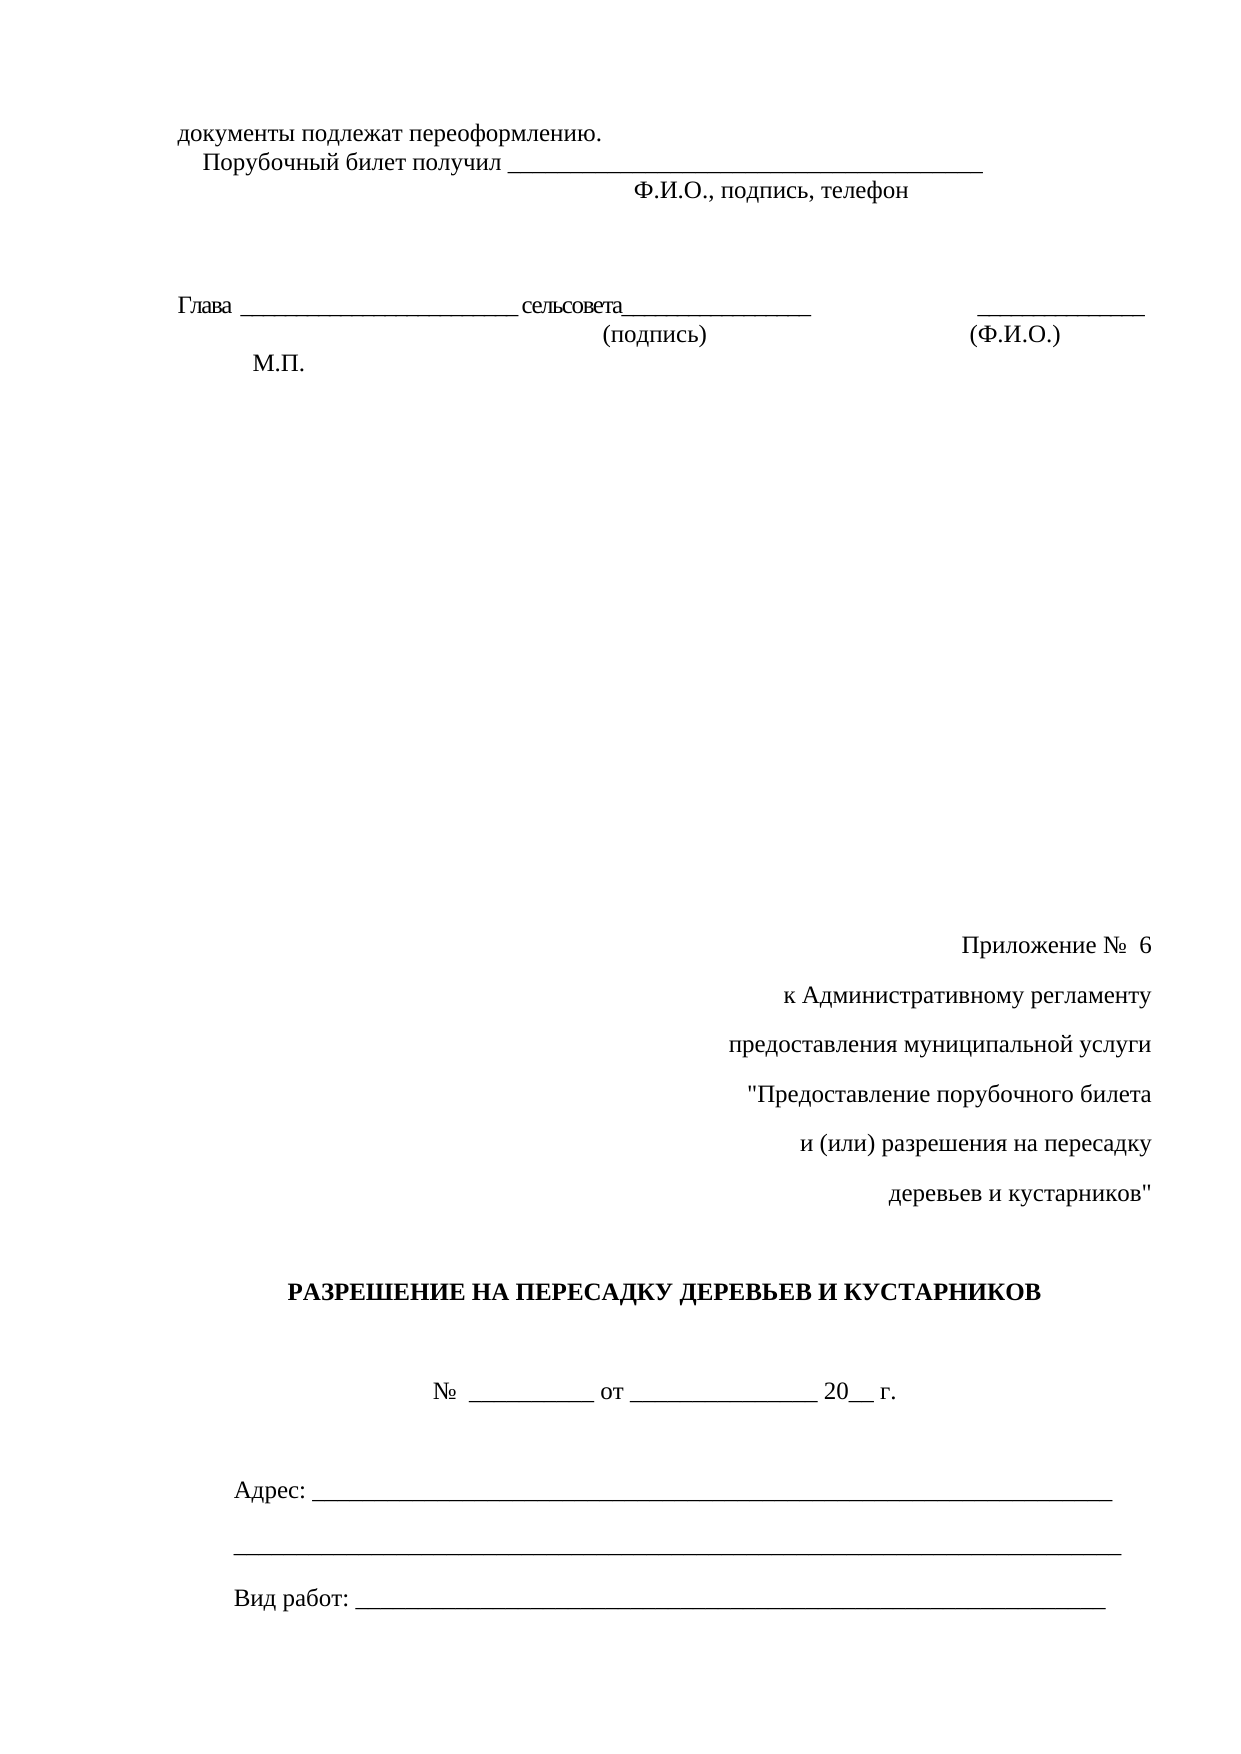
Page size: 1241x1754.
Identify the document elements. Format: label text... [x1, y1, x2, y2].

text "Предоставление порубочного билета [177, 1079, 1152, 1108]
text и (или) разрешения на пересадку [177, 1128, 1152, 1157]
text РАЗРЕШЕНИЕ НА ПЕРЕСАДКУ ДЕРЕВЬЕВ И КУСТАРНИКОВ [177, 1277, 1152, 1306]
text к Административному регламенту [177, 980, 1152, 1008]
text № __________ от _______________ 20__ г. [177, 1376, 1152, 1405]
text документы подлежат переоформлению. [177, 118, 1152, 147]
text Адрес: ________________________________________________________________ [177, 1476, 1152, 1504]
text Приложение № 6 [177, 930, 1152, 959]
text Глава _________________________ сельсовета_________________ _______________ [177, 291, 1152, 319]
text Вид работ: ____________________________________________________________ [177, 1583, 1152, 1612]
text деревьев и кустарников" [177, 1178, 1152, 1207]
text предоставления муниципальной услуги [177, 1029, 1152, 1058]
text Ф.И.О., подпись, телефон [177, 176, 1152, 204]
text М.П. [177, 348, 1152, 377]
text (подпись) (Ф.И.О.) [177, 319, 1152, 348]
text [177, 1529, 1152, 1558]
text Порубочный билет получил ______________________________________ [177, 147, 1152, 176]
